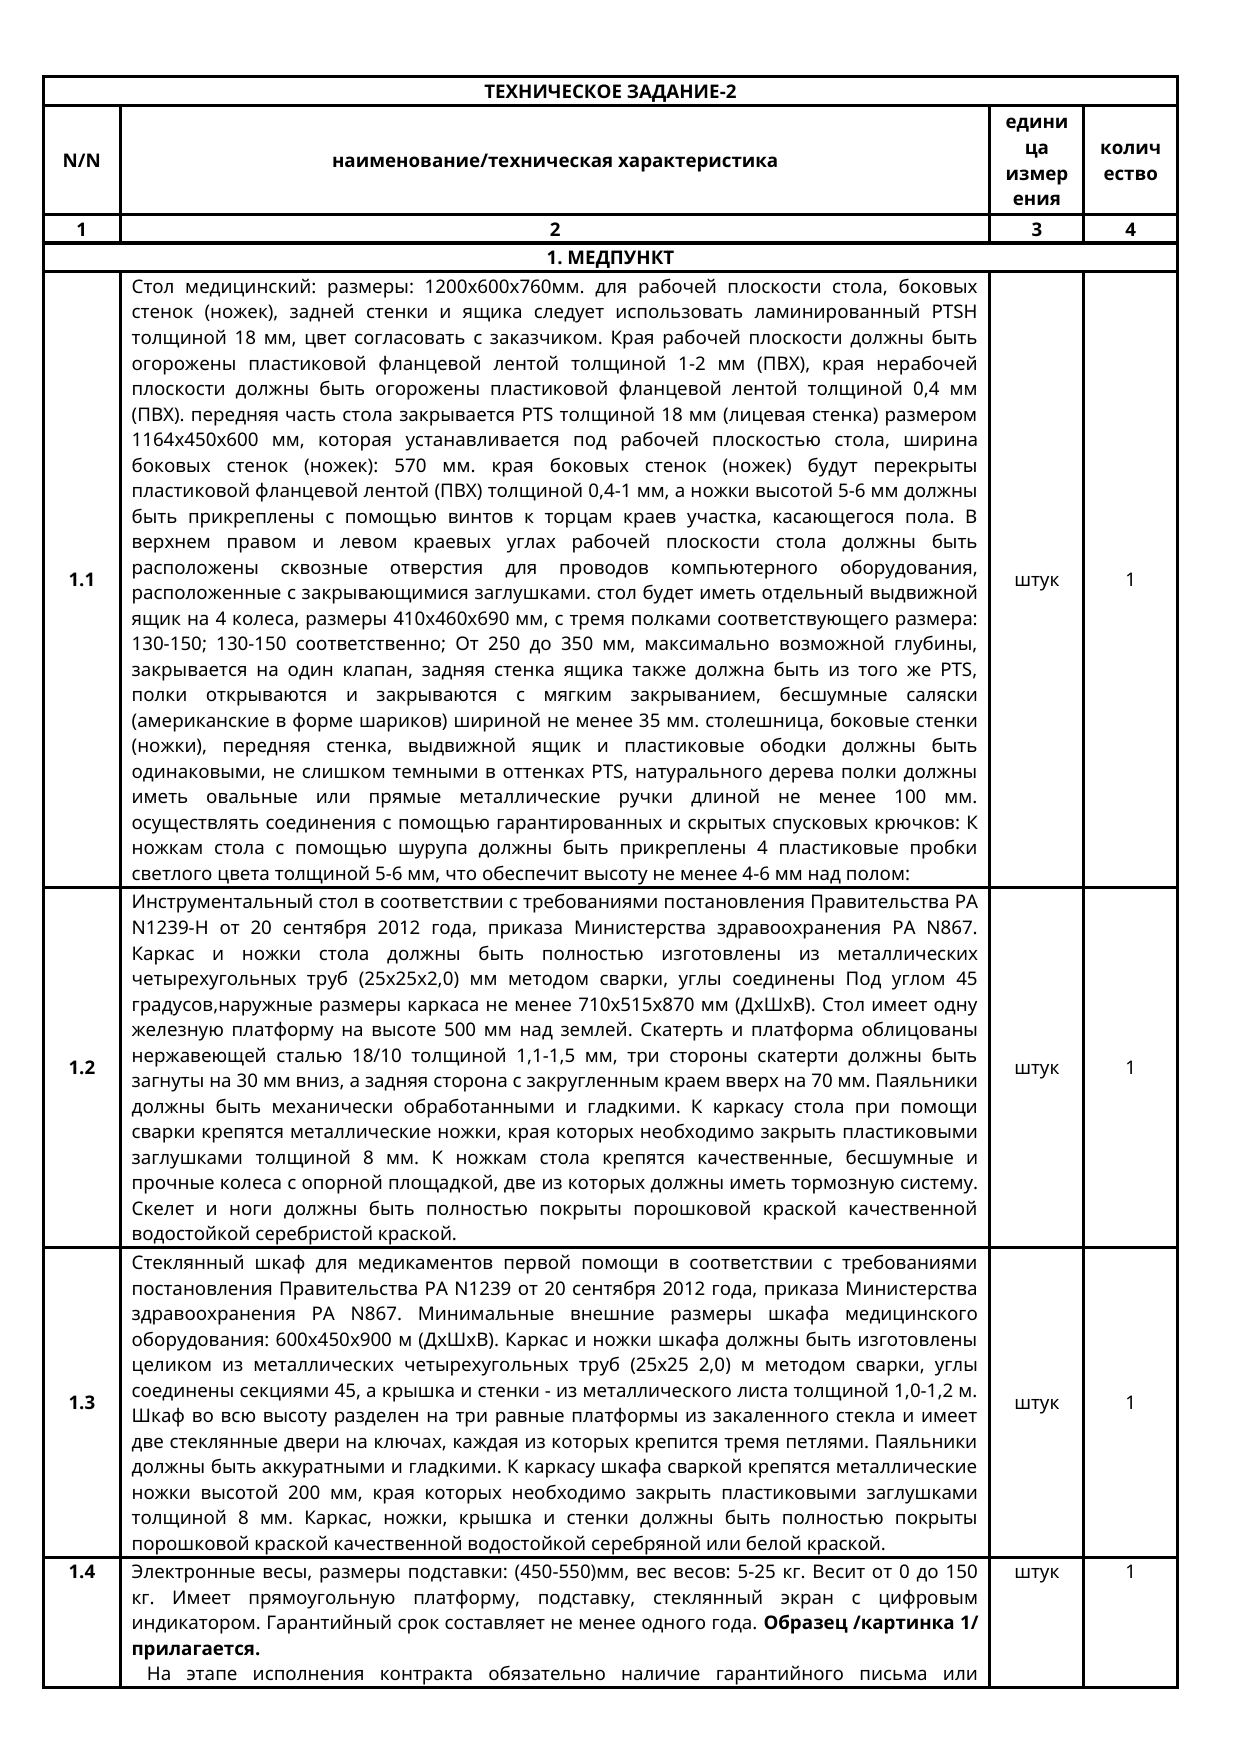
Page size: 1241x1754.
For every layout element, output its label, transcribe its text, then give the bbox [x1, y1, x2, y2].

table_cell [122, 1559, 988, 1686]
table_cell количество [1085, 107, 1176, 213]
table_cell Стеклянный шкаф для медикаментов первой помощи в соответствии с требованиями постановления Правительства РА N1239 от 20 сентября 2012 года, приказа Министерства здравоохранения РА N867. Минимальные внешние размеры шкафа медицинского оборудования: 600х450х900 м (ДхШхВ). Каркас и ножки шкафа должны быть изготовлены целиком из металлических четырехугольных труб (25х25 2,0) м методом сварки, углы соединены секциями 45, а крышка и стенки - из металлического листа толщиной 1,0-1,2 м. Шкаф во всю высоту разделен на три равные платформы из закаленного стекла и имеет две стеклянные двери на ключах, каждая из которых крепится тремя петлями. Паяльники должны быть аккуратными и гладкими. К каркасу шкафа сваркой крепятся металлические ножки высотой 200 мм, края которых необходимо закрыть пластиковыми заглушками толщиной 8 мм. Каркас, ножки, крышка и стенки должны быть полностью покрыты порошковой краской качественной водостойкой серебряной или белой краской. [122, 1249, 988, 1556]
table_cell 3 [991, 216, 1082, 241]
table_cell 1 [1085, 889, 1176, 1246]
table_cell штук [991, 1559, 1082, 1686]
table_cell 1 [1085, 1249, 1176, 1556]
table_cell 4 [1085, 216, 1176, 241]
table_cell штук [991, 889, 1082, 1246]
table_cell 1. МЕДПУНКТ [45, 245, 1176, 270]
table_cell 1 [1085, 273, 1176, 886]
table_cell штук [991, 273, 1082, 886]
table_cell 1.3 [45, 1249, 119, 1556]
table_cell N/N [45, 107, 119, 213]
table_cell 1.1 [45, 273, 119, 886]
table_cell штук [991, 1249, 1082, 1556]
table_cell 1 [45, 216, 119, 241]
table_cell 1.2 [45, 889, 119, 1246]
table_cell наименование/техническая характеристика [122, 107, 988, 213]
table_cell 2 [122, 216, 988, 241]
table_cell 1.4 [45, 1559, 119, 1686]
table_cell единица измерения [991, 107, 1082, 213]
table_cell Стол медицинский: размеры: 1200х600х760мм. для рабочей плоскости стола, боковых стенок (ножек), задней стенки и ящика следует использовать ламинированный PTSH толщиной 18 мм, цвет согласовать с заказчиком. Края рабочей плоскости должны быть огорожены пластиковой фланцевой лентой толщиной 1-2 мм (ПВХ), края нерабочей плоскости должны быть огорожены пластиковой фланцевой лентой толщиной 0,4 мм (ПВХ). передняя часть стола закрывается PTS толщиной 18 мм (лицевая стенка) размером 1164х450х600 мм, которая устанавливается под рабочей плоскостью стола, ширина боковых стенок (ножек): 570 мм. края боковых стенок (ножек) будут перекрыты пластиковой фланцевой лентой (ПВХ) толщиной 0,4-1 мм, а ножки высотой 5-6 мм должны быть прикреплены с помощью винтов к торцам краев участка, касающегося пола. В верхнем правом и левом краевых углах рабочей плоскости стола должны быть расположены сквозные отверстия для проводов компьютерного оборудования, расположенные с закрывающимися заглушками. стол будет иметь отдельный выдвижной ящик на 4 колеса, размеры 410х460х690 мм, с тремя полками соответствующего размера: 130-150; 130-150 соответственно; От 250 до 350 мм, максимально возможной глубины, закрывается на один клапан, задняя стенка ящика также должна быть из того же PTS, полки открываются и закрываются с мягким закрыванием, бесшумные саляски (американские в форме шариков) шириной не менее 35 мм. столешница, боковые стенки (ножки), передняя стенка, выдвижной ящик и пластиковые ободки должны быть одинаковыми, не слишком темными в оттенках PTS, натурального дерева полки должны иметь овальные или прямые металлические ручки длиной не менее 100 мм. осуществлять соединения с помощью гарантированных и скрытых спусковых крючков: К ножкам стола с помощью шурупа должны быть прикреплены 4 пластиковые пробки светлого цвета толщиной 5-6 мм, что обеспечит высоту не менее 4-6 мм над полом: [122, 273, 988, 886]
table_cell 1 [1085, 1559, 1176, 1686]
table_cell Инструментальный стол в соответствии с требованиями постановления Правительства РА N1239-Н от 20 сентября 2012 года, приказа Министерства здравоохранения РА N867. Каркас и ножки стола должны быть полностью изготовлены из металлических четырехугольных труб (25х25х2,0) мм методом сварки, углы соединены Под углом 45 градусов,наружные размеры каркаса не менее 710х515х870 мм (ДхШхВ). Стол имеет одну железную платформу на высоте 500 мм над землей. Скатерть и платформа облицованы нержавеющей сталью 18/10 толщиной 1,1-1,5 мм, три стороны скатерти должны быть загнуты на 30 мм вниз, а задняя сторона с закругленным краем вверх на 70 мм. Паяльники должны быть механически обработанными и гладкими. К каркасу стола при помощи сварки крепятся металлические ножки, края которых необходимо закрыть пластиковыми заглушками толщиной 8 мм. К ножкам стола крепятся качественные, бесшумные и прочные колеса с опорной площадкой, две из которых должны иметь тормозную систему. Скелет и ноги должны быть полностью покрыты порошковой краской качественной водостойкой серебристой краской. [122, 889, 988, 1246]
table_header ТЕХНИЧЕСКОЕ ЗАДАНИЕ-2 [45, 78, 1176, 104]
